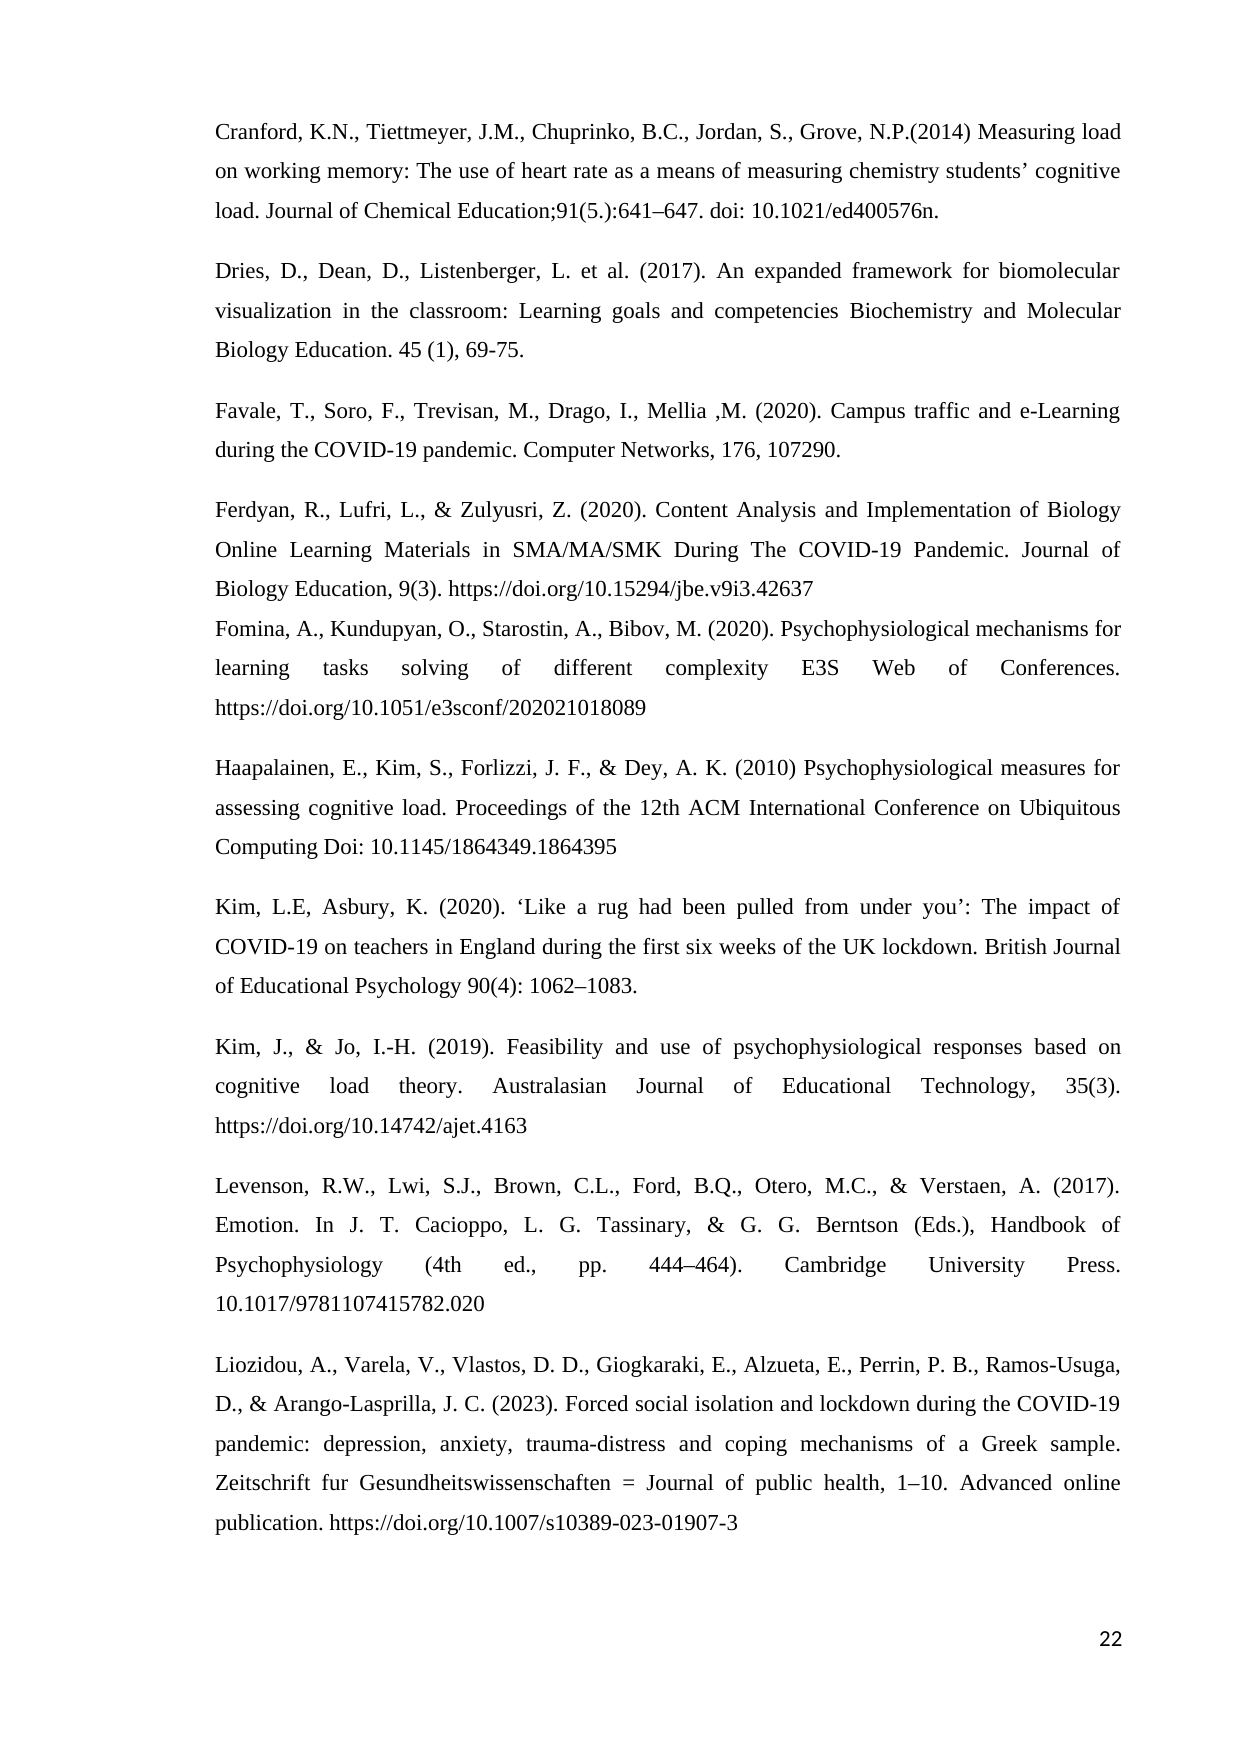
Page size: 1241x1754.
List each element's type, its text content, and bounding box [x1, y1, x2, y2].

text Haapalainen, E., Kim, S., Forlizzi, J. F., & Dey, A. K. (2010) Psychophysiological measures for assessing cognitive load. Proceedings of the 12th ACM International Conference on Ubiquitous Computing Doi: 10.1145/1864349.1864395 [215, 754, 1122, 859]
text Ferdyan, R., Lufri, L., & Zulyusri, Z. (2020). Content Analysis and Implementation of Biology Online Learning Materials in SMA/MA/SMK During The COVID-19 Pandemic. Journal of Biology Education, 9(3). https://doi.org/10.15294/jbe.v9i3.42637 [215, 496, 1122, 602]
text Levenson, R.W., Lwi, S.J., Brown, C.L., Ford, B.Q., Otero, M.C., & Verstaen, A. (2017). Emotion. In J. T. Cacioppo, L. G. Tassinary, & G. G. Berntson (Eds.), Handbook of Psychophysiology (4th ed., pp. 444–464). Cambridge University Press. 10.1017/9781107415782.020 [215, 1172, 1122, 1317]
text Favale, T., Soro, F., Trevisan, M., Drago, I., Mellia ,M. (2020). Campus traffic and e-Learning during the COVID-19 pandemic. Computer Networks, 176, 107290. [215, 397, 1122, 462]
text Kim, L.E, Asbury, K. (2020). ‘Like a rug had been pulled from under you’: The impact of COVID-19 on teachers in England during the first six weeks of the UK lockdown. British Journal of Educational Psychology 90(4): 1062–1083. [215, 893, 1122, 999]
text Kim, J., & Jo, I.-H. (2019). Feasibility and use of psychophysiological responses based on cognitive load theory. Australasian Journal of Educational Technology, 35(3). https://doi.org/10.14742/ajet.4163 [215, 1033, 1122, 1138]
text Dries, D., Dean, D., Listenberger, L. et al. (2017). An expanded framework for biomolecular visualization in the classroom: Learning goals and competencies Biochemistry and Molecular Biology Education. 45 (1), 69-75. [215, 257, 1122, 363]
text Fomina, A., Kundupyan, O., Starostin, A., Bibov, M. (2020). Psychophysiological mechanisms for learning tasks solving of different complexity E3S Web of Conferences. https://doi.org/10.1051/e3sconf/202021018089 [215, 615, 1122, 720]
text Cranford, K.N., Tiettmeyer, J.M., Chuprinko, B.C., Jordan, S., Grove, N.P.(2014) Measuring load on working memory: The use of heart rate as a means of measuring chemistry students’ cognitive load. Journal of Chemical Education;91(5.):641–647. doi: 10.1021/ed400576n. [215, 118, 1122, 223]
text Liozidou, A., Varela, V., Vlastos, D. D., Giogkaraki, E., Alzueta, E., Perrin, P. B., Ramos-Usuga, D., & Arango-Lasprilla, J. C. (2023). Forced social isolation and lockdown during the COVID-19 pandemic: depression, anxiety, trauma-distress and coping mechanisms of a Greek sample. Zeitschrift fur Gesundheitswissenschaften = Journal of public health, 1–10. Advanced online publication. https://doi.org/10.1007/s10389-023-01907-3 [215, 1351, 1122, 1535]
